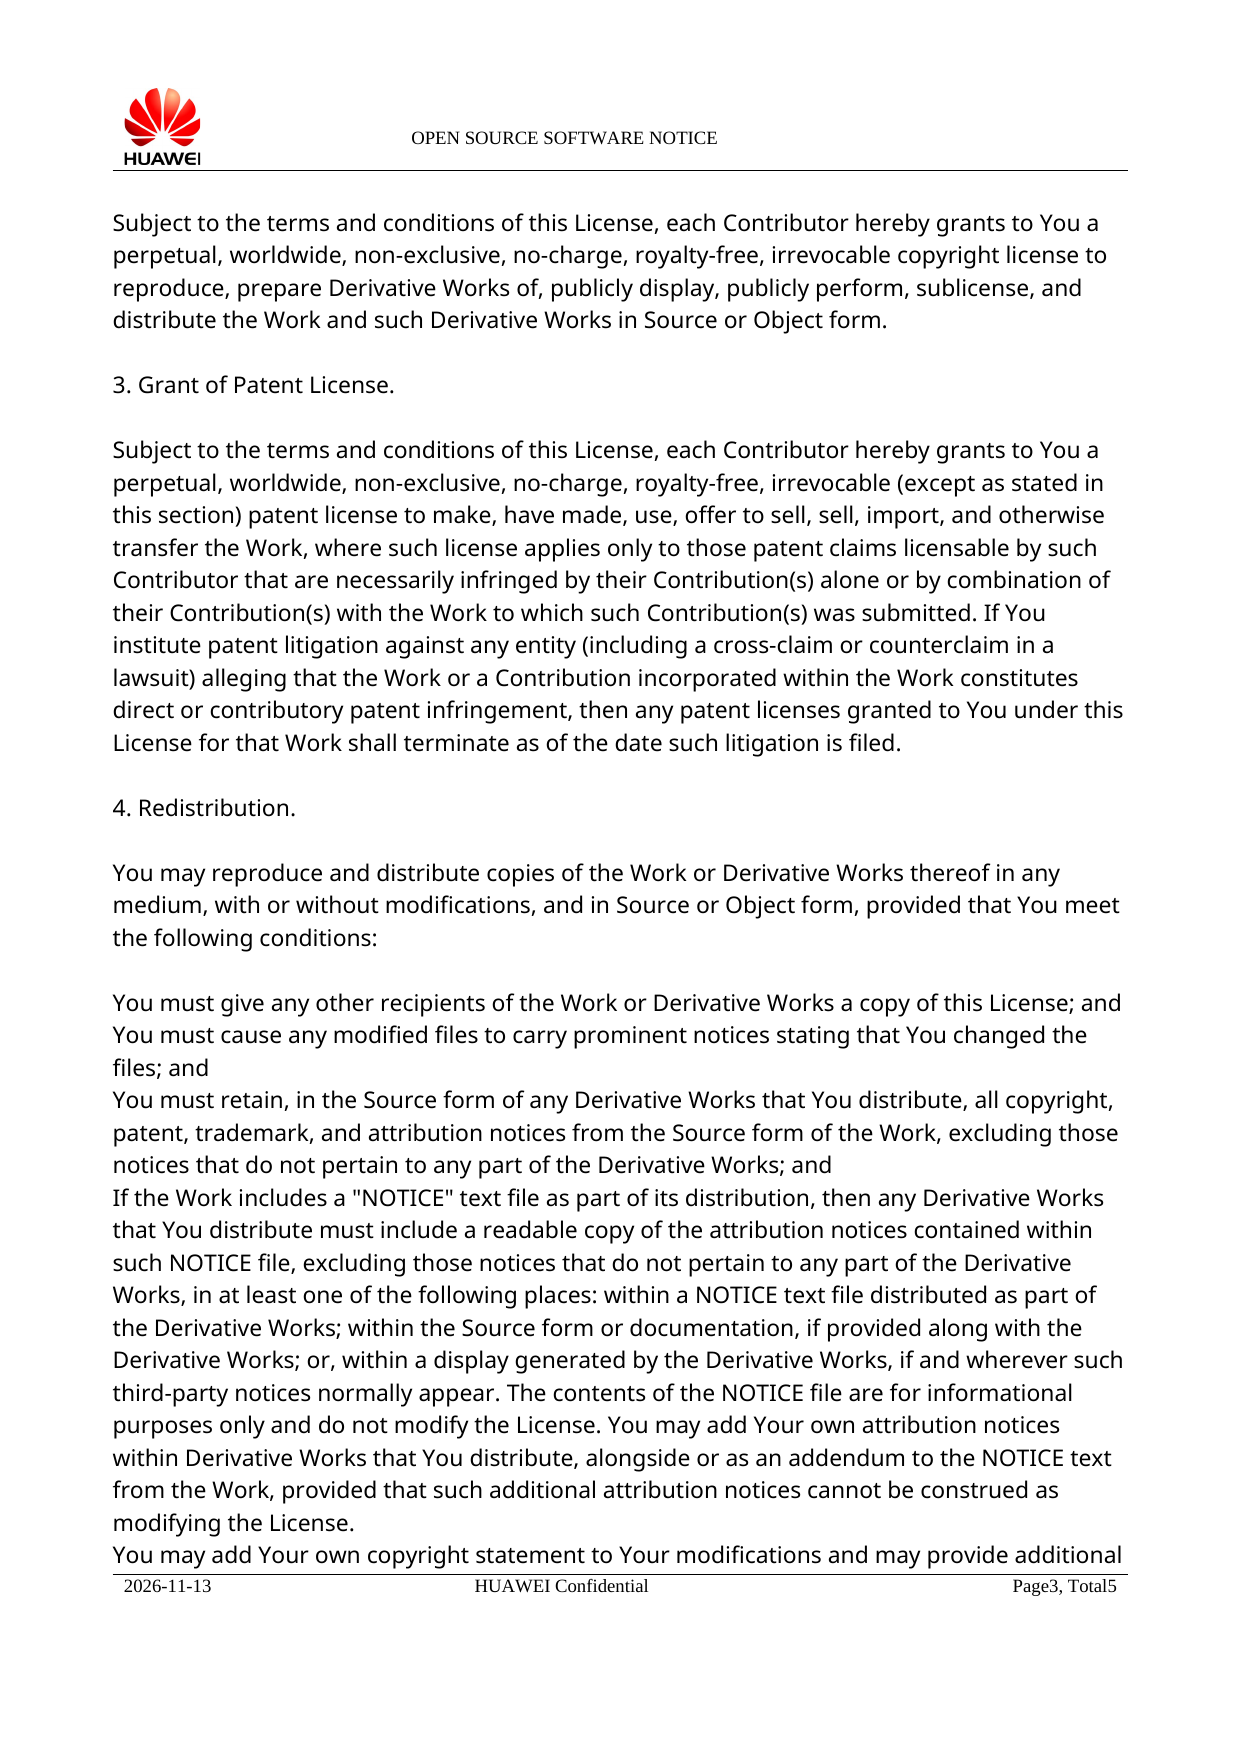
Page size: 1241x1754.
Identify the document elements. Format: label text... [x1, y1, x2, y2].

text Subject to the terms and conditions of this License, each Contributor hereby grants to You a perpetual, worldwide, non-exclusive, no-charge, royalty-free, irrevocable (except as stated in this section) patent license to make, have made, use, offer to sell, sell, import, and otherwise transfer the Work, where such license applies only to those patent claims licensable by such Contributor that are necessarily infringed by their Contribution(s) alone or by combination of their Contribution(s) with the Work to which such Contribution(s) was submitted. If You institute patent litigation against any entity (including a cross-claim or counterclaim in a lawsuit) alleging that the Work or a Contribution incorporated within the Work constitutes direct or contributory patent infringement, then any patent licenses granted to You under this License for that Work shall terminate as of the date such litigation is filed. [112, 434, 1128, 759]
text Subject to the terms and conditions of this License, each Contributor hereby grants to You a perpetual, worldwide, non-exclusive, no-charge, royalty-free, irrevocable copyright license to reproduce, prepare Derivative Works of, publicly display, publicly perform, sublicense, and distribute the Work and such Derivative Works in Source or Object form. [112, 206, 1128, 336]
text You must retain, in the Source form of any Derivative Works that You distribute, all copyright, patent, trademark, and attribution notices from the Source form of the Work, excluding those notices that do not pertain to any part of the Derivative Works; and [112, 1084, 1128, 1181]
picture [124, 88, 201, 165]
text You may reproduce and distribute copies of the Work or Derivative Works thereof in any medium, with or without modifications, and in Source or Object form, provided that You meet the following conditions: [112, 856, 1128, 954]
text 3. Grant of Patent License. [112, 369, 1128, 401]
text You must cause any modified files to carry prominent notices stating that You changed the files; and [112, 1019, 1128, 1084]
text You must give any other recipients of the Work or Derivative Works a copy of this License; and [112, 986, 1128, 1019]
text If the Work includes a "NOTICE" text file as part of its distribution, then any Derivative Works that You distribute must include a readable copy of the attribution notices contained within such NOTICE file, excluding those notices that do not pertain to any part of the Derivative Works, in at least one of the following places: within a NOTICE text file distributed as part of the Derivative Works; within the Source form or documentation, if provided along with the Derivative Works; or, within a display generated by the Derivative Works, if and wherever such third-party notices normally appear. The contents of the NOTICE file are for informational purposes only and do not modify the License. You may add Your own attribution notices within Derivative Works that You distribute, alongside or as an addendum to the NOTICE text from the Work, provided that such additional attribution notices cannot be construed as modifying the License. [112, 1181, 1128, 1539]
text 4. Redistribution. [112, 791, 1128, 824]
